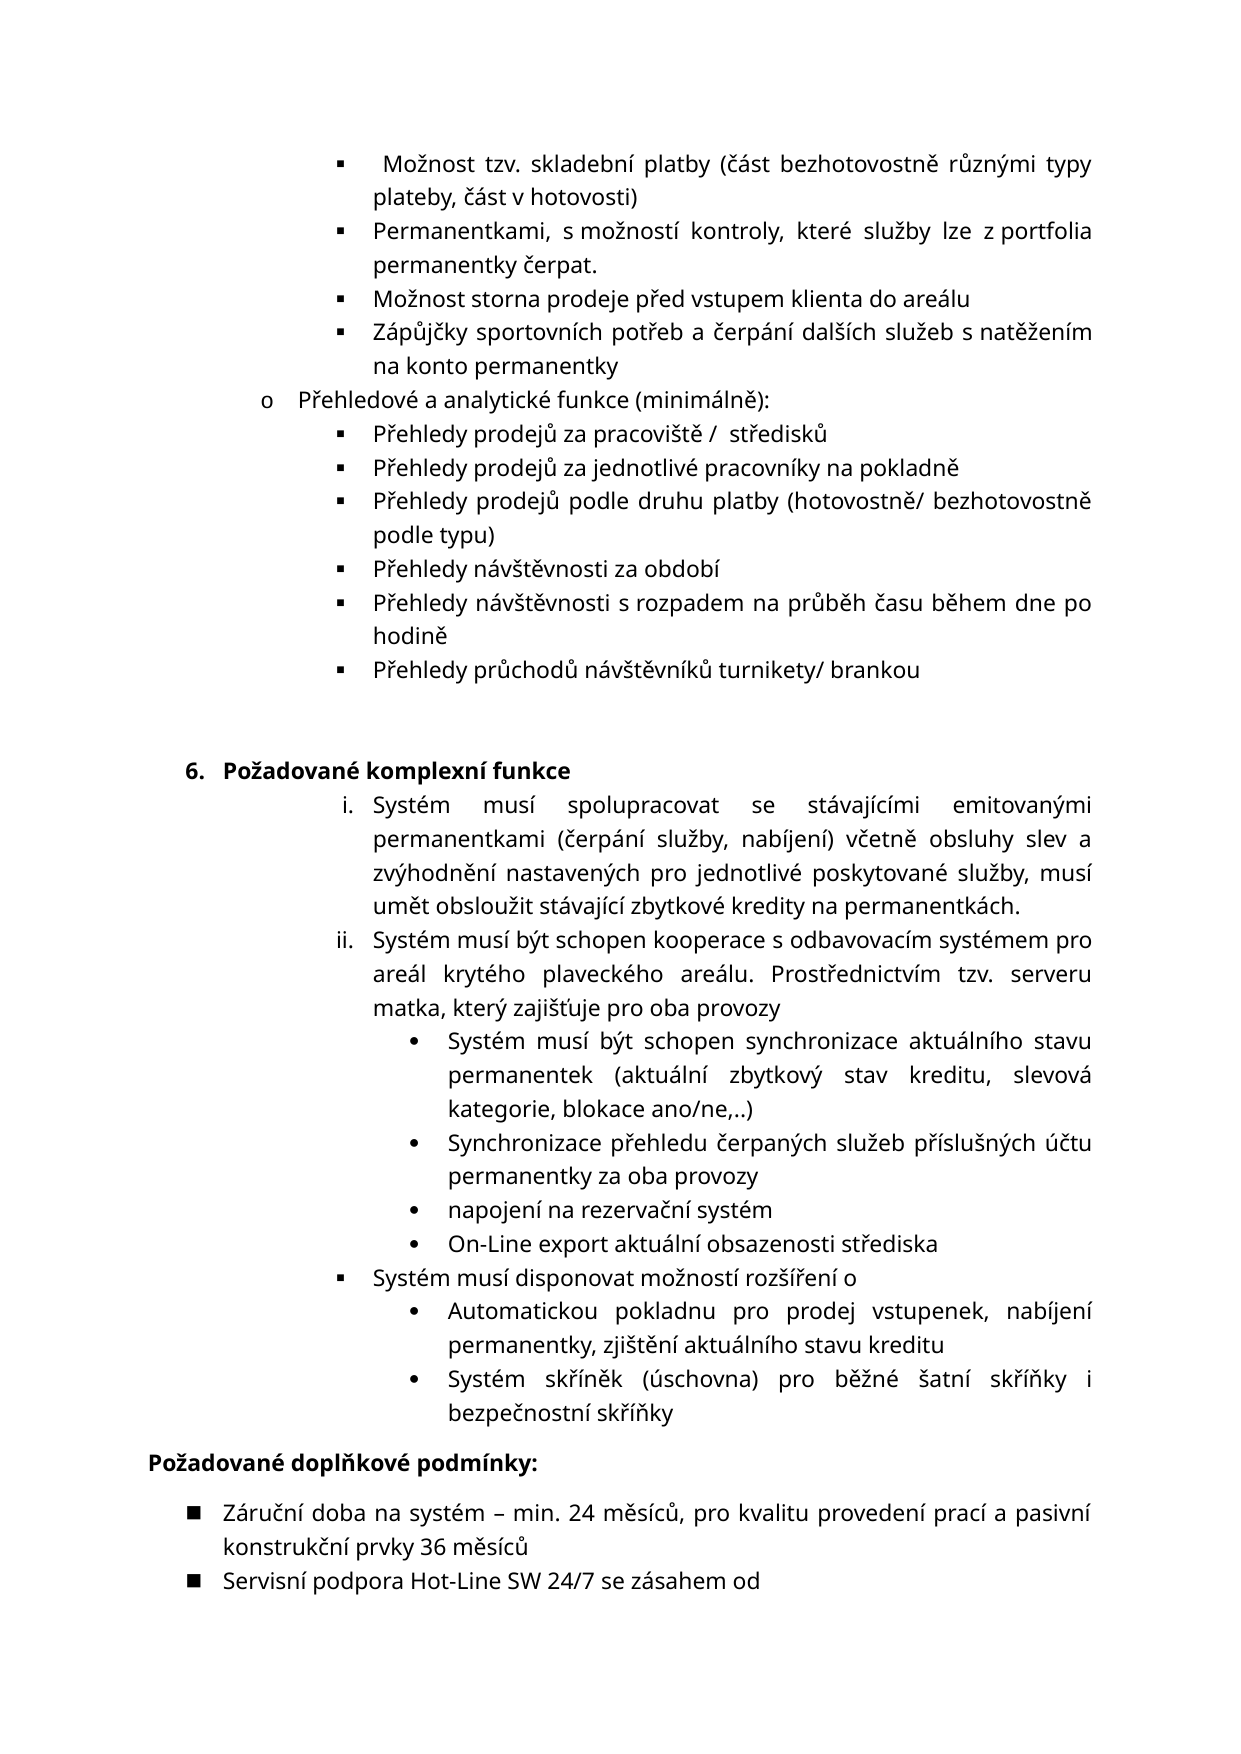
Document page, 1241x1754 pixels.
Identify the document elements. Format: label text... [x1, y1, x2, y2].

list Přehledy prodejů za pracoviště / středisků [335, 418, 1093, 449]
list Přehledy návštěvnosti s rozpadem na průběh času během dne po hodině [335, 586, 1093, 651]
list Automatickou pokladnu pro prodej vstupenek, nabíjení permanentky, zjištění aktuálního stavu kreditu [410, 1295, 1093, 1360]
list Přehledy návštěvnosti za období [335, 553, 1093, 584]
list Synchronizace přehledu čerpaných služeb příslušných účtu permanentky za oba provozy [410, 1126, 1093, 1191]
list Záruční doba na systém – min. 24 měsíců, pro kvalitu provedení prací a pasivní konstrukční prvky 36 měsíců [185, 1497, 1093, 1562]
list Servisní podpora Hot-Line SW 24/7 se zásahem od [185, 1565, 1093, 1596]
list Zápůjčky sportovních potřeb a čerpání dalších služeb s natěžením na konto permanentky [335, 316, 1093, 381]
list napojení na rezervační systém [410, 1194, 1093, 1225]
list Systém musí být schopen synchronizace aktuálního stavu permanentek (aktuální zbytkový stav kreditu, slevová kategorie, blokace ano/ne,..) [410, 1025, 1093, 1124]
list Požadované komplexní funkce [185, 755, 1093, 786]
list Systém musí disponovat možností rozšíření o [335, 1261, 1093, 1293]
list Permanentkami, s možností kontroly, které služby lze z portfolia permanentky čerpat. [335, 215, 1093, 280]
list Možnost storna prodeje před vstupem klienta do areálu [335, 283, 1093, 314]
list Možnost tzv. skladební platby (část bezhotovostně různými typy plateby, část v hotovosti) [335, 148, 1093, 213]
list Systém musí spolupracovat se stávajícími emitovanými permanentkami (čerpání služby, nabíjení) včetně obsluhy slev a zvýhodnění nastavených pro jednotlivé poskytované služby, musí umět obsloužit stávající zbytkové kredity na permanentkách. [354, 789, 1093, 921]
list On-Line export aktuální obsazenosti střediska [410, 1228, 1093, 1259]
list Přehledy prodejů za jednotlivé pracovníky na pokladně [335, 451, 1093, 483]
list Systém skříněk (úschovna) pro běžné šatní skříňky i bezpečnostní skříňky [410, 1363, 1093, 1428]
list Systém musí být schopen kooperace s odbavovacím systémem pro areál krytého plaveckého areálu. Prostřednictvím tzv. serveru matka, který zajišťuje pro oba provozy [354, 924, 1093, 1023]
list Přehledové a analytické funkce (minimálně): [260, 384, 1093, 415]
list Přehledy průchodů návštěvníků turnikety/ brankou [335, 654, 1093, 685]
text Požadované doplňkové podmínky: [148, 1447, 1093, 1478]
list Přehledy prodejů podle druhu platby (hotovostně/ bezhotovostně podle typu) [335, 485, 1093, 550]
